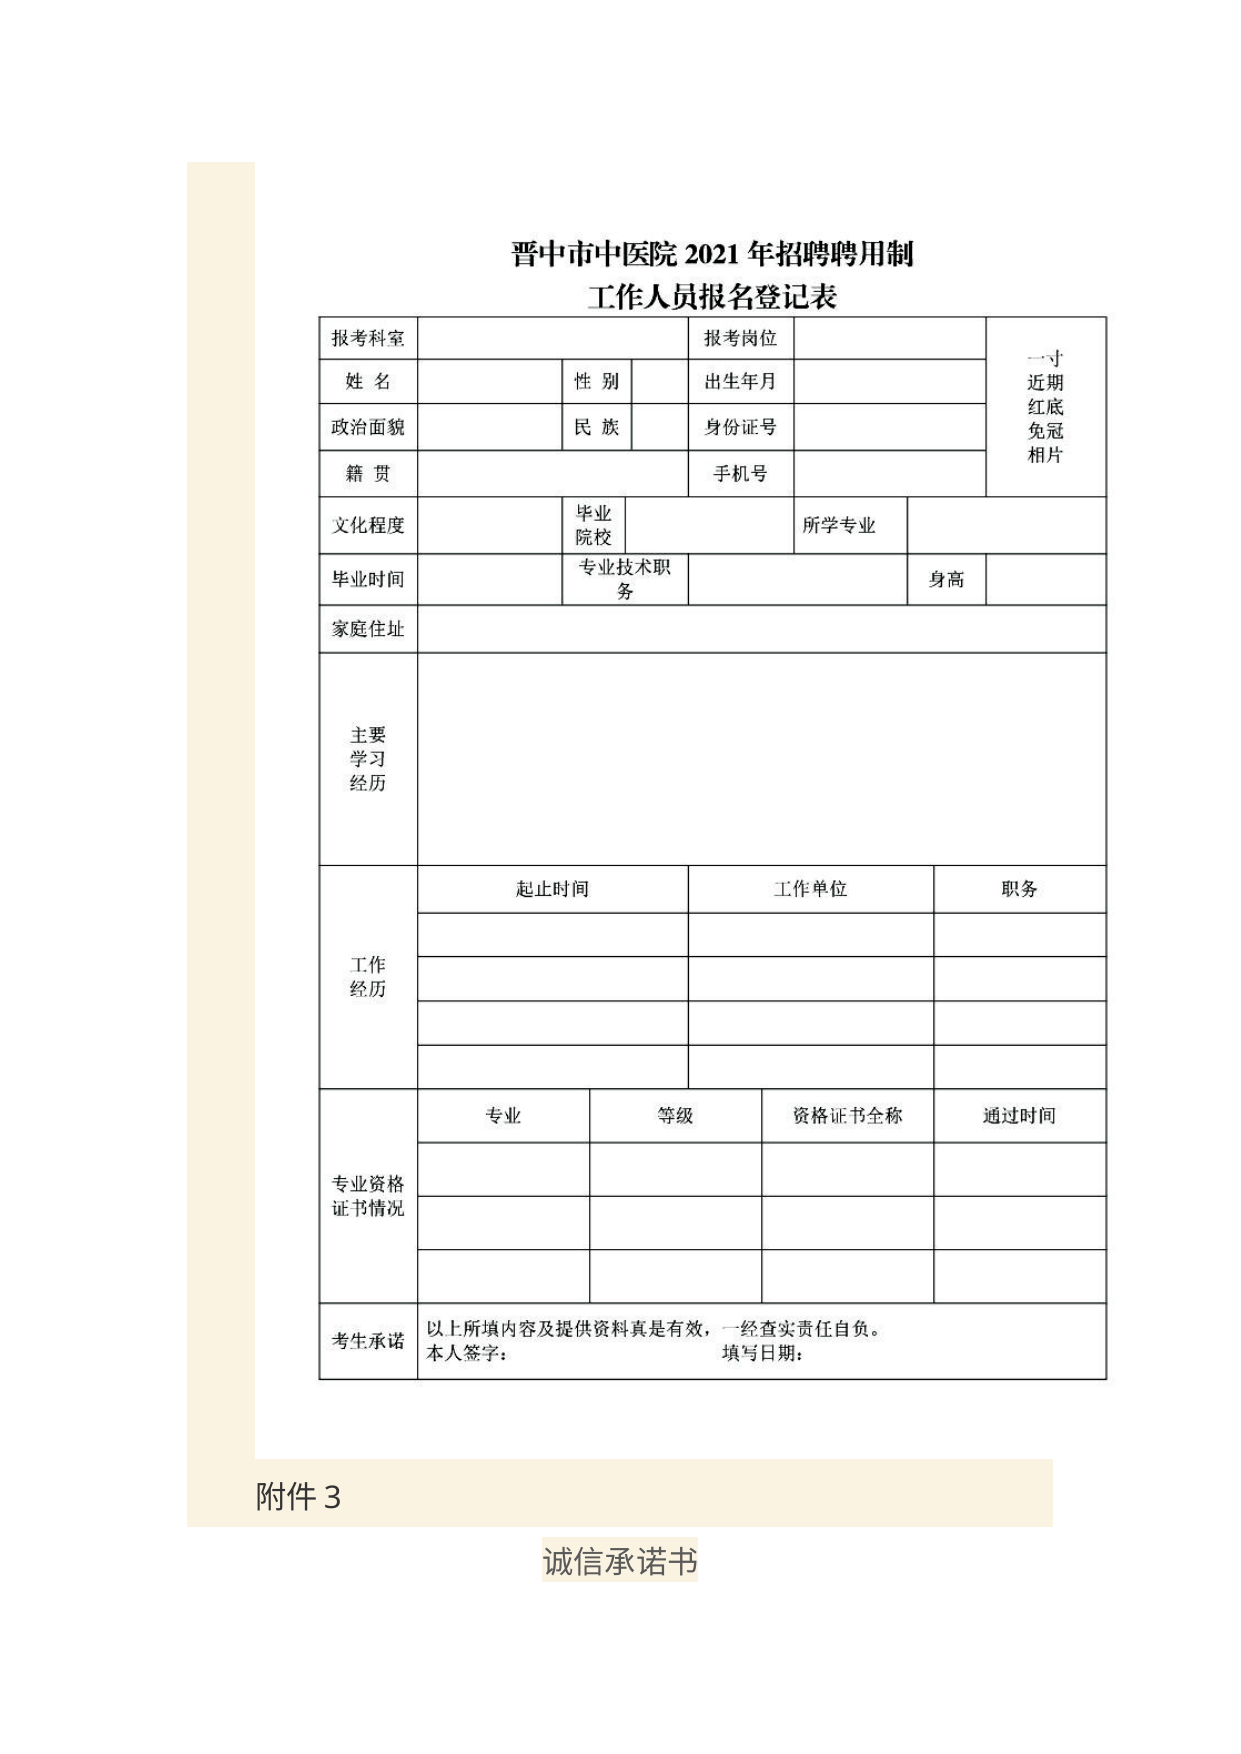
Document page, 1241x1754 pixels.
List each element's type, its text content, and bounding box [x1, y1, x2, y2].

text 附件3 [187, 1462, 1053, 1527]
text 诚信承诺书 [187, 1527, 1053, 1592]
picture [254, 162, 1172, 1459]
